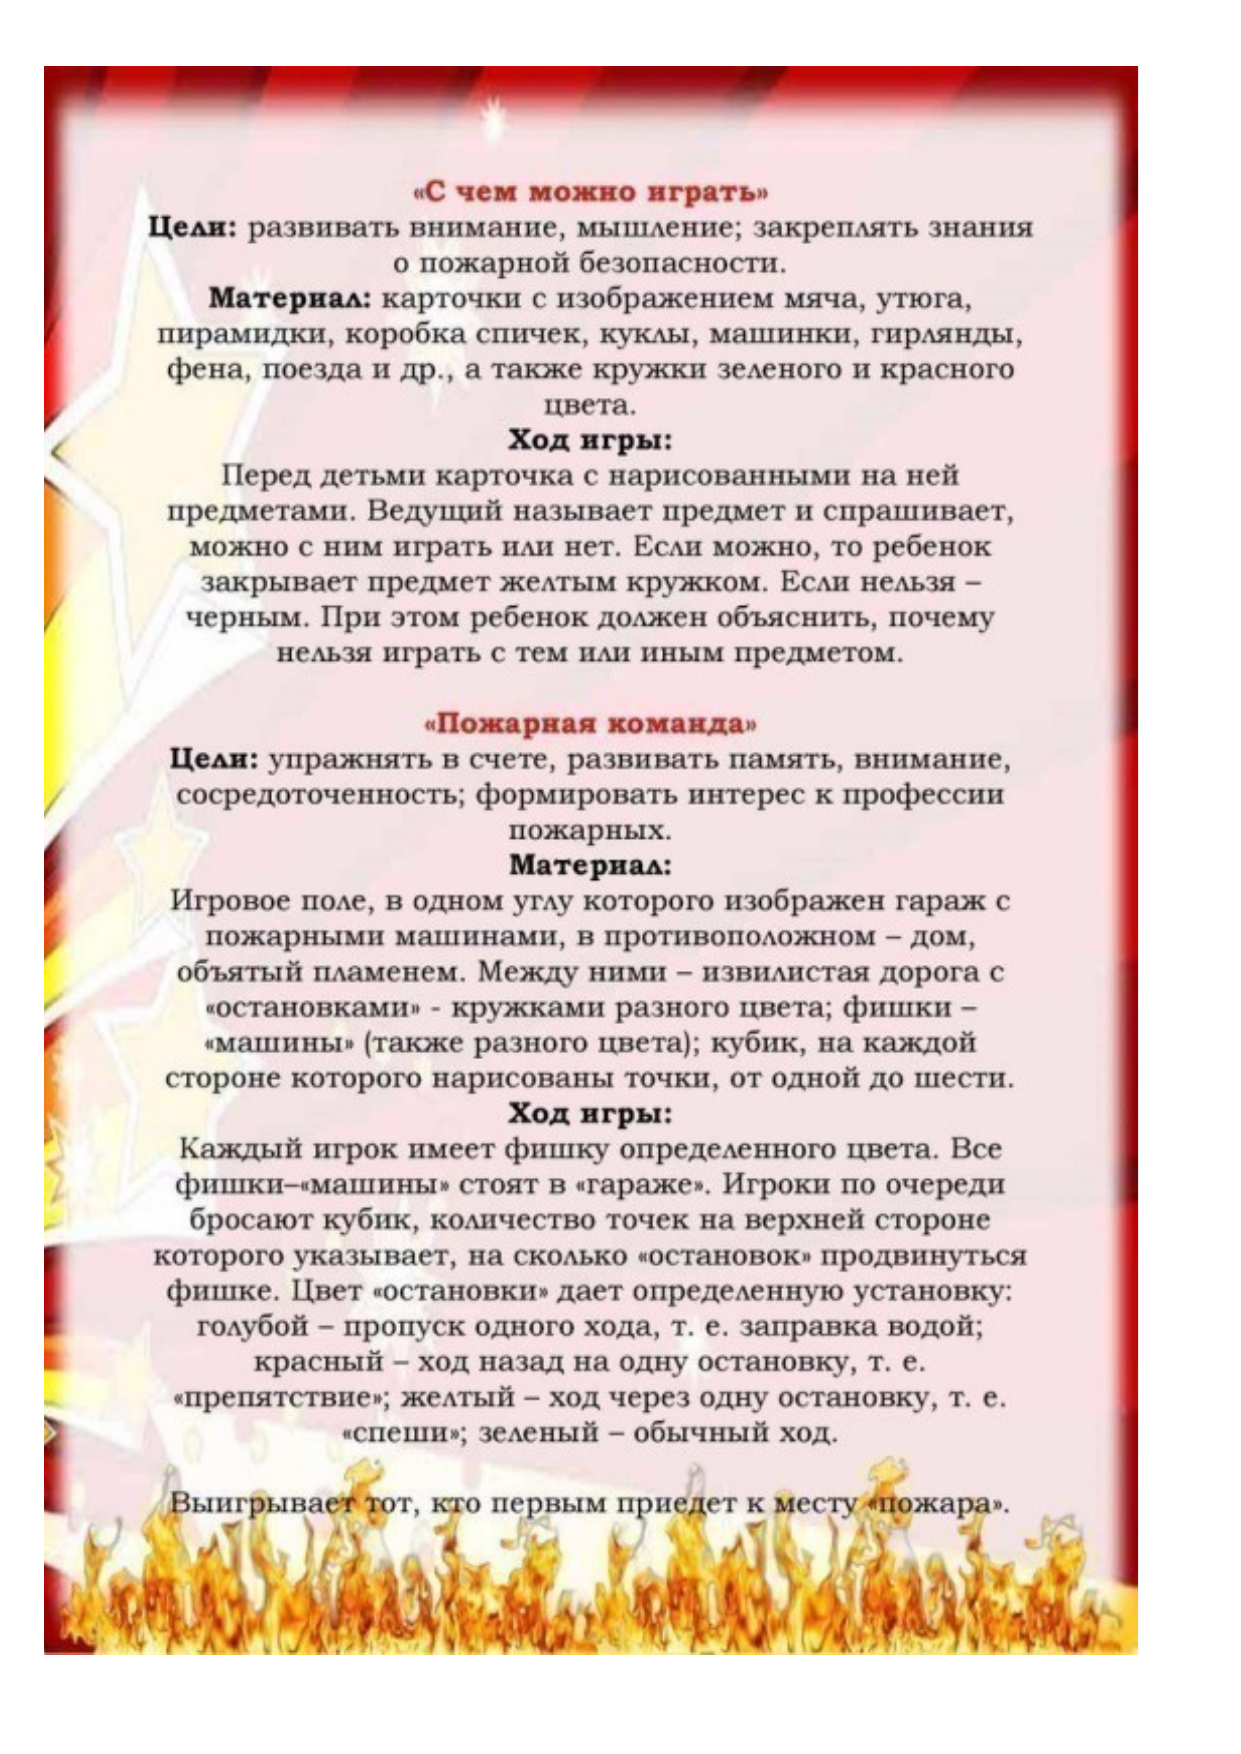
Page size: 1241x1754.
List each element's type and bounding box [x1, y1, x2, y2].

picture [44, 66, 1139, 1655]
